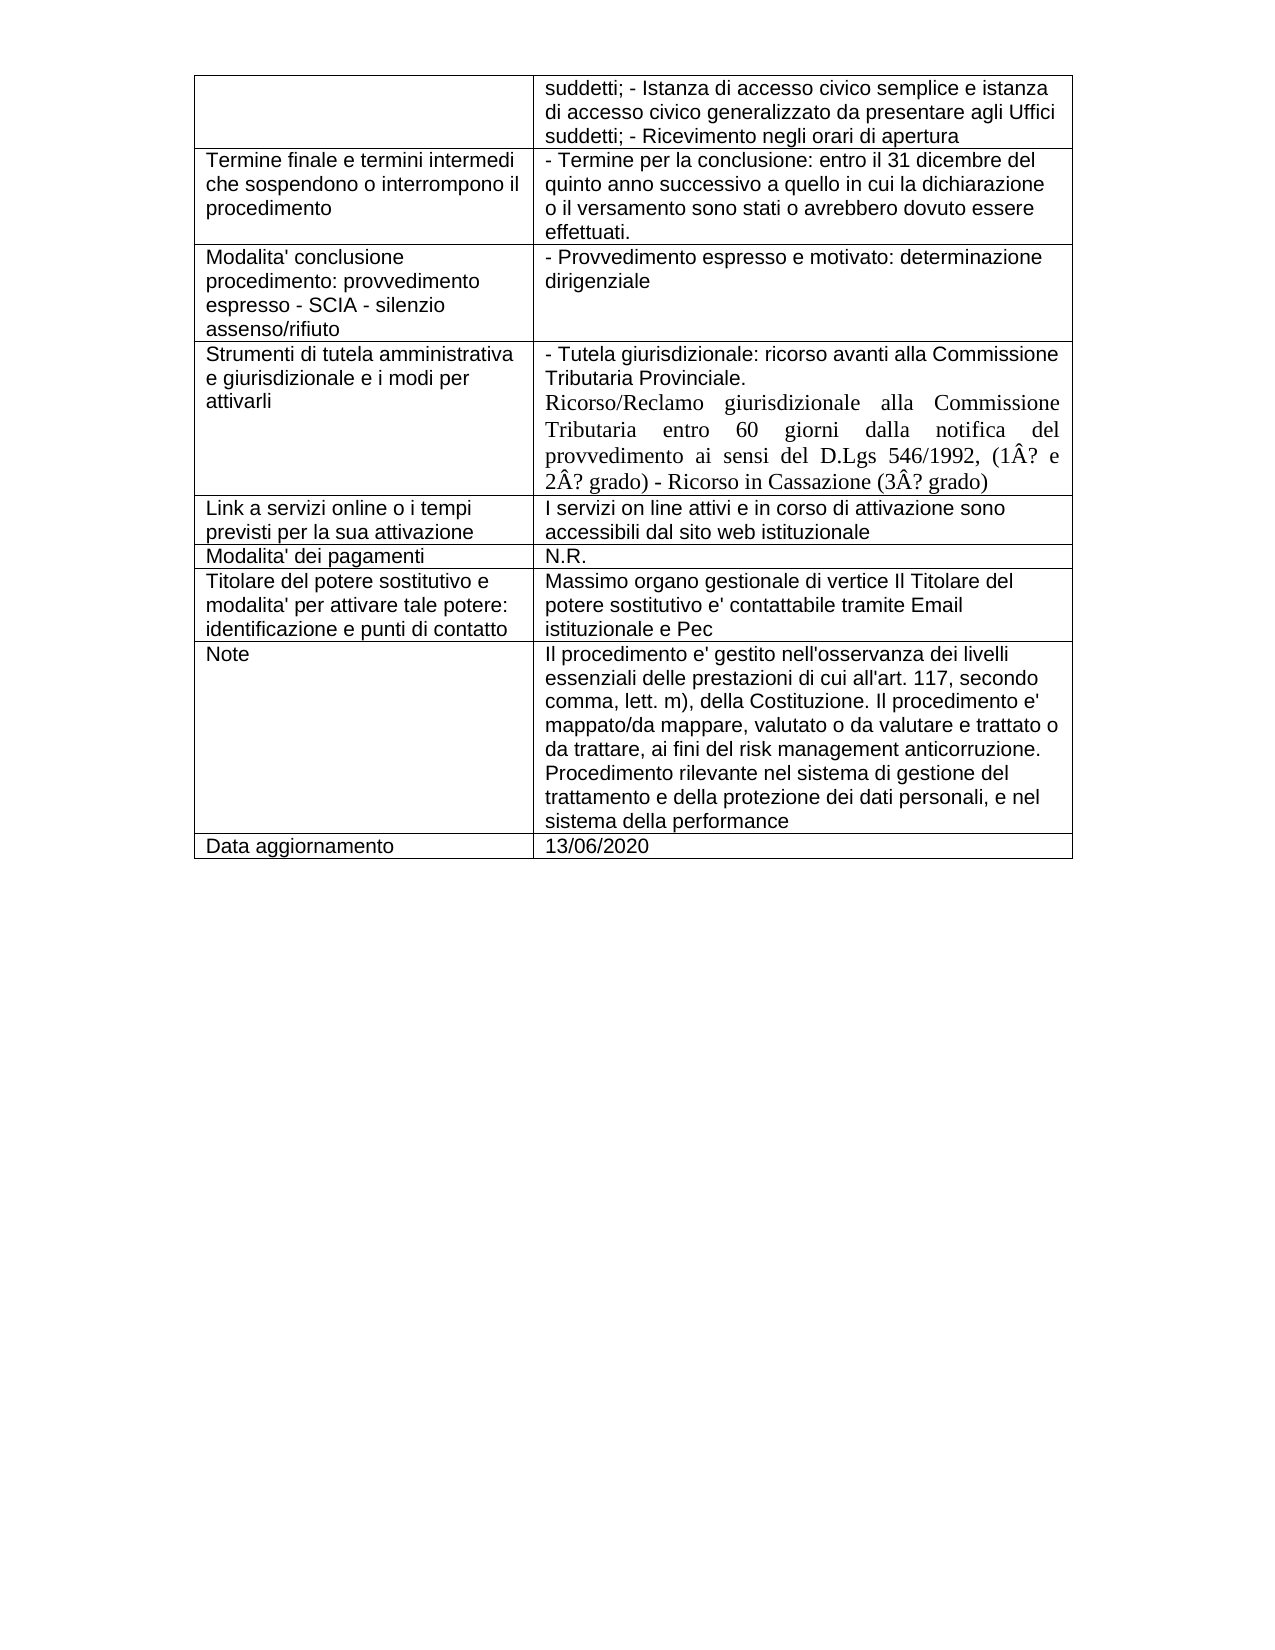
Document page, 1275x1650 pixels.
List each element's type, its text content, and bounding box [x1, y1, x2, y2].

table_cell I servizi on line attivi e in corso di attivazione sono accessibili dal sito web istituzionale [534, 496, 1072, 543]
table_cell Note [195, 642, 533, 833]
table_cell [195, 76, 533, 148]
table_cell Il procedimento e' gestito nell'osservanza dei livelli essenziali delle prestazioni di cui all'art. 117, secondo comma, lett. m), della Costituzione. Il procedimento e' mappato/da mappare, valutato o da valutare e trattato o da trattare, ai fini del risk management anticorruzione. Procedimento rilevante nel sistema di gestione del trattamento e della protezione dei dati personali, e nel sistema della performance [534, 642, 1072, 833]
table_cell Strumenti di tutela amministrativa e giurisdizionale e i modi per attivarli [195, 342, 533, 495]
table_cell Modalita' conclusione procedimento: provvedimento espresso - SCIA - silenzio assenso/rifiuto [195, 245, 533, 341]
table_cell Termine finale e termini intermedi che sospendono o interrompono il procedimento [195, 149, 533, 244]
table_cell Massimo organo gestionale di vertice Il Titolare del potere sostitutivo e' contattabile tramite Email istituzionale e Pec [534, 569, 1072, 641]
table_cell Link a servizi online o i tempi previsti per la sua attivazione [195, 496, 533, 543]
table_cell Modalita' dei pagamenti [195, 545, 533, 568]
table_cell 13/06/2020 [534, 834, 1072, 858]
table_cell N.R. [534, 545, 1072, 568]
table_cell - Tutela giurisdizionale: ricorso avanti alla Commissione Tributaria Provinciale. Ricorso/Reclamo giurisdizionale alla Commissione Tributaria entro 60 giorni dalla notifica del provvedimento ai sensi del D.Lgs 546/1992, (1Â? e 2Â? grado) - Ricorso in Cassazione (3Â? grado) [534, 342, 1072, 495]
table_cell Titolare del potere sostitutivo e modalita' per attivare tale potere: identificazione e punti di contatto [195, 569, 533, 641]
table_cell - Provvedimento espresso e motivato: determinazione dirigenziale [534, 245, 1072, 341]
table_cell - Termine per la conclusione: entro il 31 dicembre del quinto anno successivo a quello in cui la dichiarazione o il versamento sono stati o avrebbero dovuto essere effettuati. [534, 149, 1072, 244]
table_cell Data aggiornamento [195, 834, 533, 858]
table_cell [534, 76, 1072, 148]
